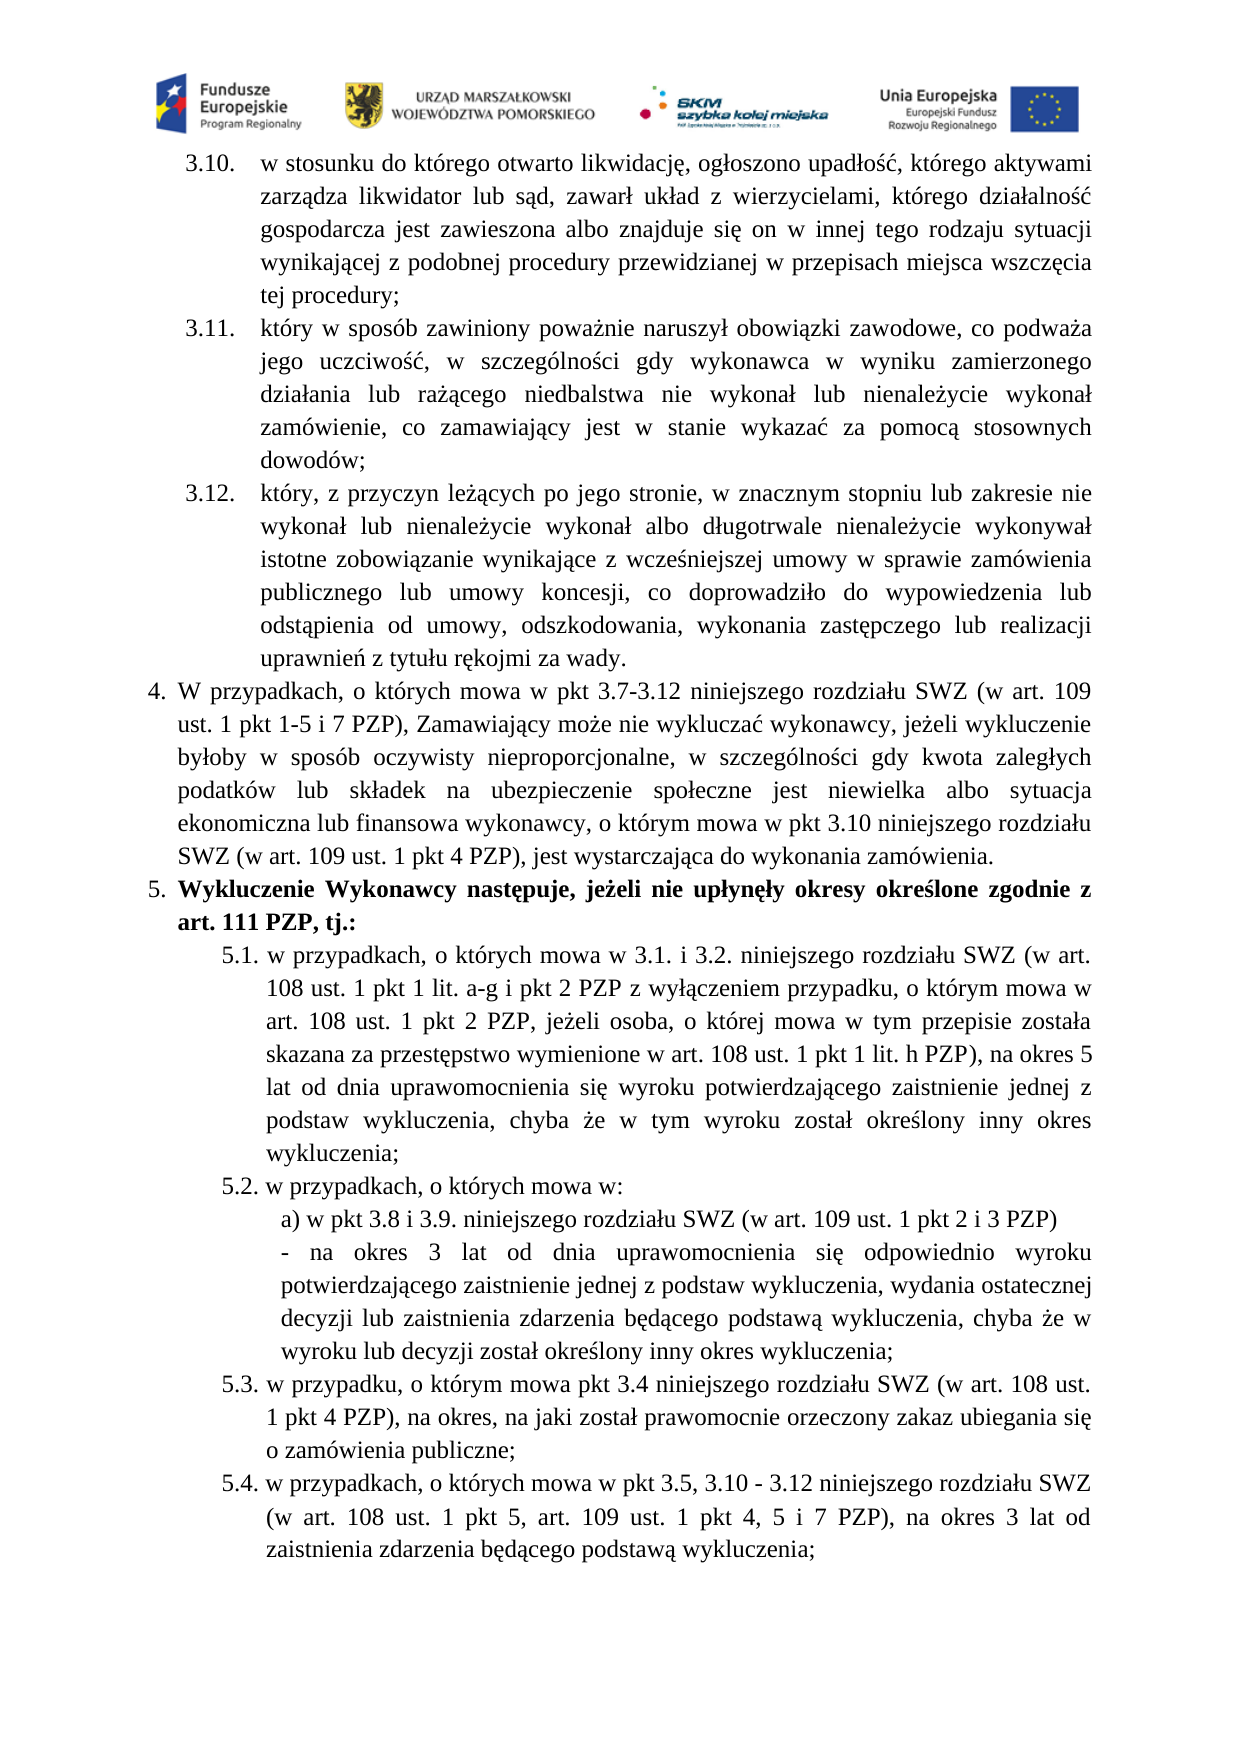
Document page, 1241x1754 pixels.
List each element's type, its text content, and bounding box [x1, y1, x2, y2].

list który, z przyczyn leżących po jego stronie, w znacznym stopniu lub zakresie nie wykonał lub nienależycie wykonał albo długotrwale nienależycie wykonywał istotne zobowiązanie wynikające z wcześniejszej umowy w sprawie zamówienia publicznego lub umowy koncesji, co doprowadziło do wypowiedzenia lub odstąpienia od umowy, odszkodowania, wykonania zastępczego lub realizacji uprawnień z tytułu rękojmi za wady. [185, 478, 1093, 672]
text - na okres 3 lat od dnia uprawomocnienia się odpowiednio wyroku potwierdzającego zaistnienie jednej z podstaw wykluczenia, wydania ostatecznej decyzji lub zaistnienia zdarzenia będącego podstawą wykluczenia, chyba że w wyroku lub decyzji został określony inny okres wykluczenia; [281, 1237, 1093, 1365]
list w stosunku do którego otwarto likwidację, ogłoszono upadłość, którego aktywami zarządza likwidator lub sąd, zawarł układ z wierzycielami, którego działalność gospodarcza jest zawieszona albo znajduje się on w innej tego rodzaju sytuacji wynikającej z podobnej procedury przewidzianej w przepisach miejsca wszczęcia tej procedury; [185, 148, 1093, 308]
text 5.1. w przypadkach, o których mowa w 3.1. i 3.2. niniejszego rozdziału SWZ (w art. 108 ust. 1 pkt 1 lit. a-g i pkt 2 PZP z wyłączeniem przypadku, o którym mowa w art. 108 ust. 1 pkt 2 PZP, jeżeli osoba, o której mowa w tym przepisie została skazana za przestępstwo wymienione w art. 108 ust. 1 pkt 1 lit. h PZP), na okres 5 lat od dnia uprawomocnienia się wyroku potwierdzającego zaistnienie jednej z podstaw wykluczenia, chyba że w tym wyroku został określony inny okres wykluczenia; [221, 940, 1093, 1167]
list który w sposób zawiniony poważnie naruszył obowiązki zawodowe, co podważa jego uczciwość, w szczególności gdy wykonawca w wyniku zamierzonego działania lub rażącego niedbalstwa nie wykonał lub nienależycie wykonał zamówienie, co zamawiający jest w stanie wykazać za pomocą stosownych dowodów; [185, 313, 1093, 474]
text 5.4. w przypadkach, o których mowa w pkt 3.5, 3.10 - 3.12 niniejszego rozdziału SWZ (w art. 108 ust. 1 pkt 5, art. 109 ust. 1 pkt 4, 5 i 7 PZP), na okres 3 lat od zaistnienia zdarzenia będącego podstawą wykluczenia; [221, 1468, 1093, 1563]
list W przypadkach, o których mowa w pkt 3.7-3.12 niniejszego rozdziału SWZ (w art. 109 ust. 1 pkt 1-5 i 7 PZP), Zamawiający może nie wykluczać wykonawcy, jeżeli wykluczenie byłoby w sposób oczywisty nieproporcjonalne, w szczególności gdy kwota zaległych podatków lub składek na ubezpieczenie społeczne jest niewielka albo sytuacja ekonomiczna lub finansowa wykonawcy, o którym mowa w pkt 3.10 niniejszego rozdziału SWZ (w art. 109 ust. 1 pkt 4 PZP), jest wystarczająca do wykonania zamówienia. [148, 676, 1093, 870]
text a) w pkt 3.8 i 3.9. niniejszego rozdziału SWZ (w art. 109 ust. 1 pkt 2 i 3 PZP) [281, 1204, 1093, 1233]
text 5.3. w przypadku, o którym mowa pkt 3.4 niniejszego rozdziału SWZ (w art. 108 ust. 1 pkt 4 PZP), na okres, na jaki został prawomocnie orzeczony zakaz ubiegania się o zamówienia publiczne; [221, 1369, 1093, 1464]
text 5.2. w przypadkach, o których mowa w: [221, 1171, 1093, 1200]
list Wykluczenie Wykonawcy następuje, jeżeli nie upłynęły okresy określone zgodnie z art. 111 PZP, tj.: [148, 874, 1093, 936]
picture [147, 73, 1093, 148]
